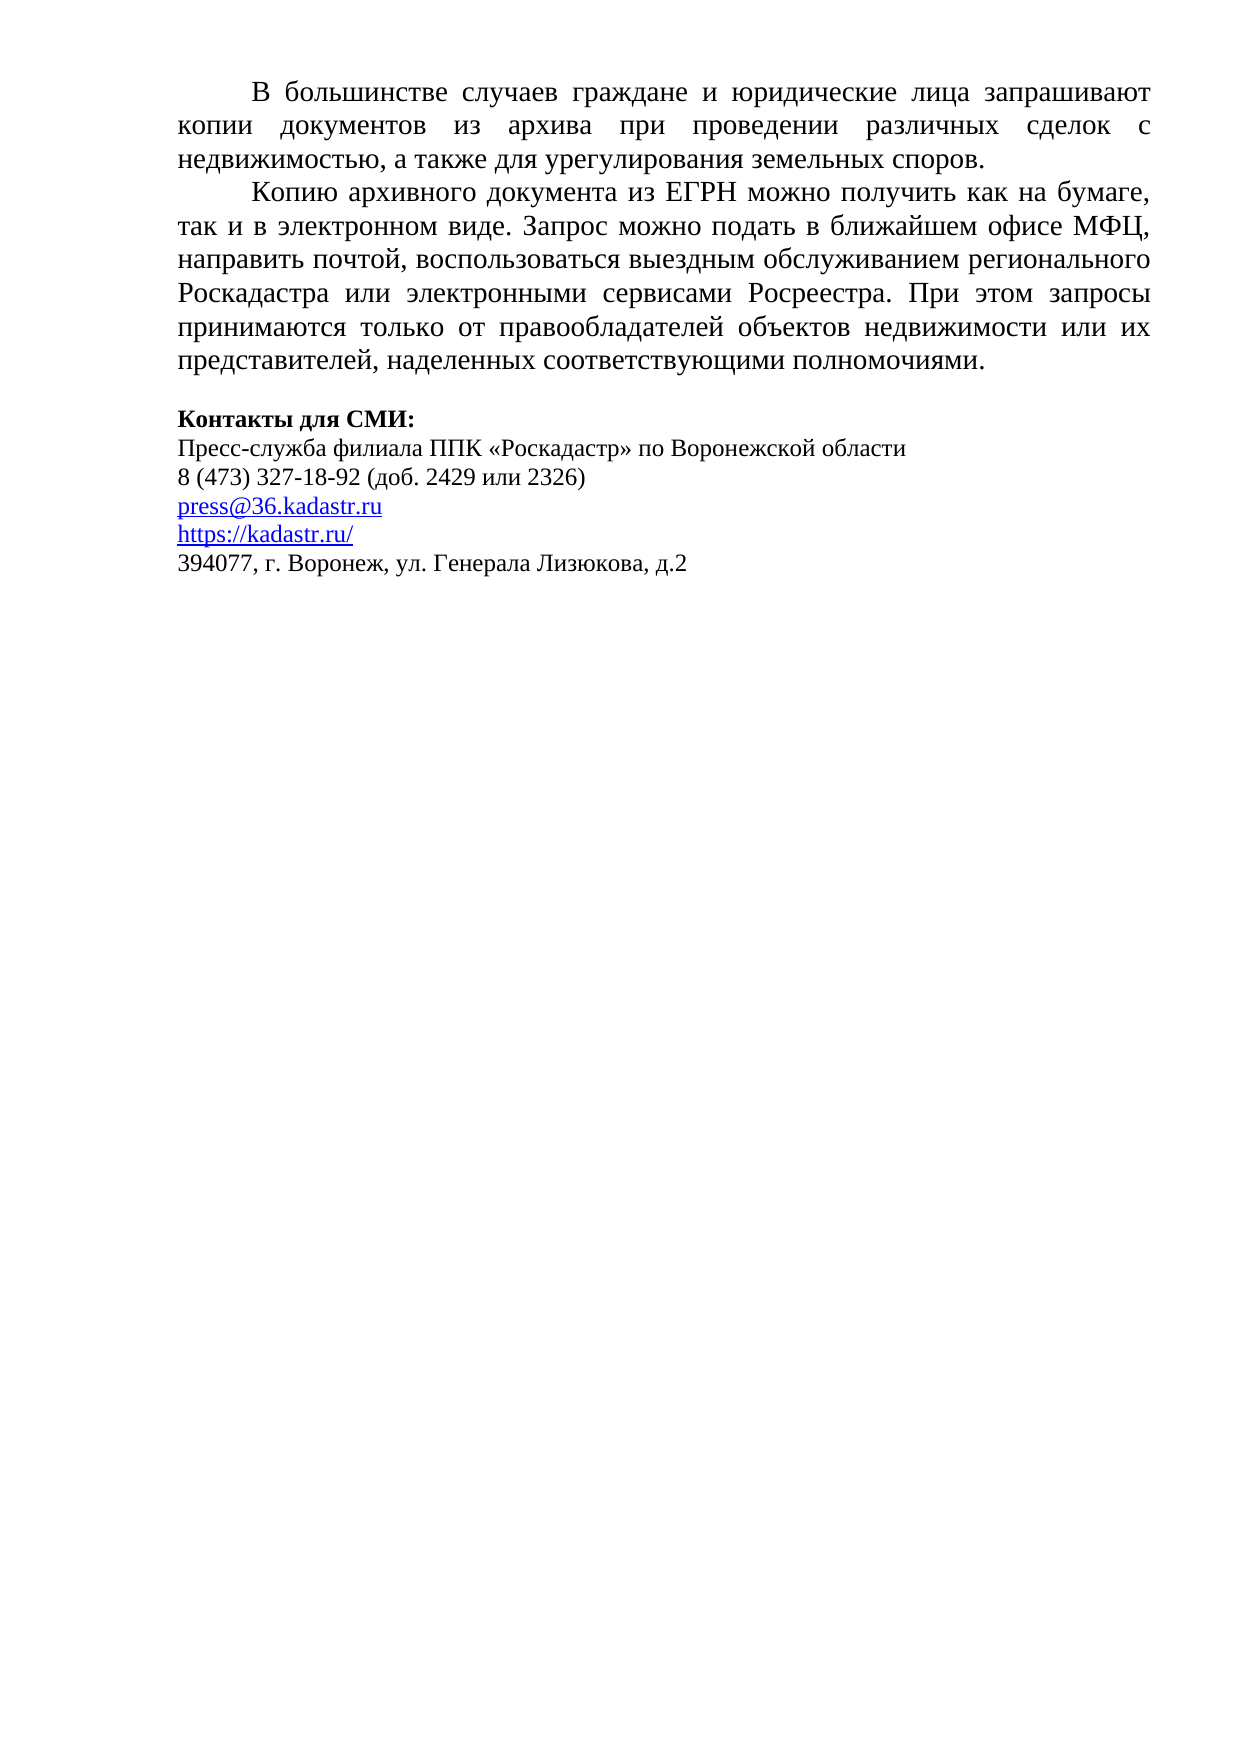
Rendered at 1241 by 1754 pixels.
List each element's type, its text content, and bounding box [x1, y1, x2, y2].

text 394077, г. Воронеж, ул. Генерала Лизюкова, д.2 [177, 548, 1152, 577]
text В большинстве случаев граждане и юридические лица запрашивают копии документов из архива при проведении различных сделок с недвижимостью, а также для урегулирования земельных споров. [177, 74, 1152, 174]
text press@36.kadastr.ru [177, 491, 1152, 519]
text 8 (473) 327-18-92 (доб. 2429 или 2326) [177, 462, 1152, 491]
text https://kadastr.ru/ [177, 519, 1152, 548]
text Копию архивного документа из ЕГРН можно получить как на бумаге, так и в электронном виде. Запрос можно подать в ближайшем офисе МФЦ, направить почтой, воспользоваться выездным обслуживанием регионального Роскадастра или электронными сервисами Росреестра. При этом запросы принимаются только от правообладателей объектов недвижимости или их представителей, наделенных соответствующими полномочиями. [177, 174, 1152, 376]
text Пресс-служба филиала ППК «Роскадастр» по Воронежской области [177, 433, 1152, 462]
text Контакты для СМИ: [177, 404, 1152, 433]
